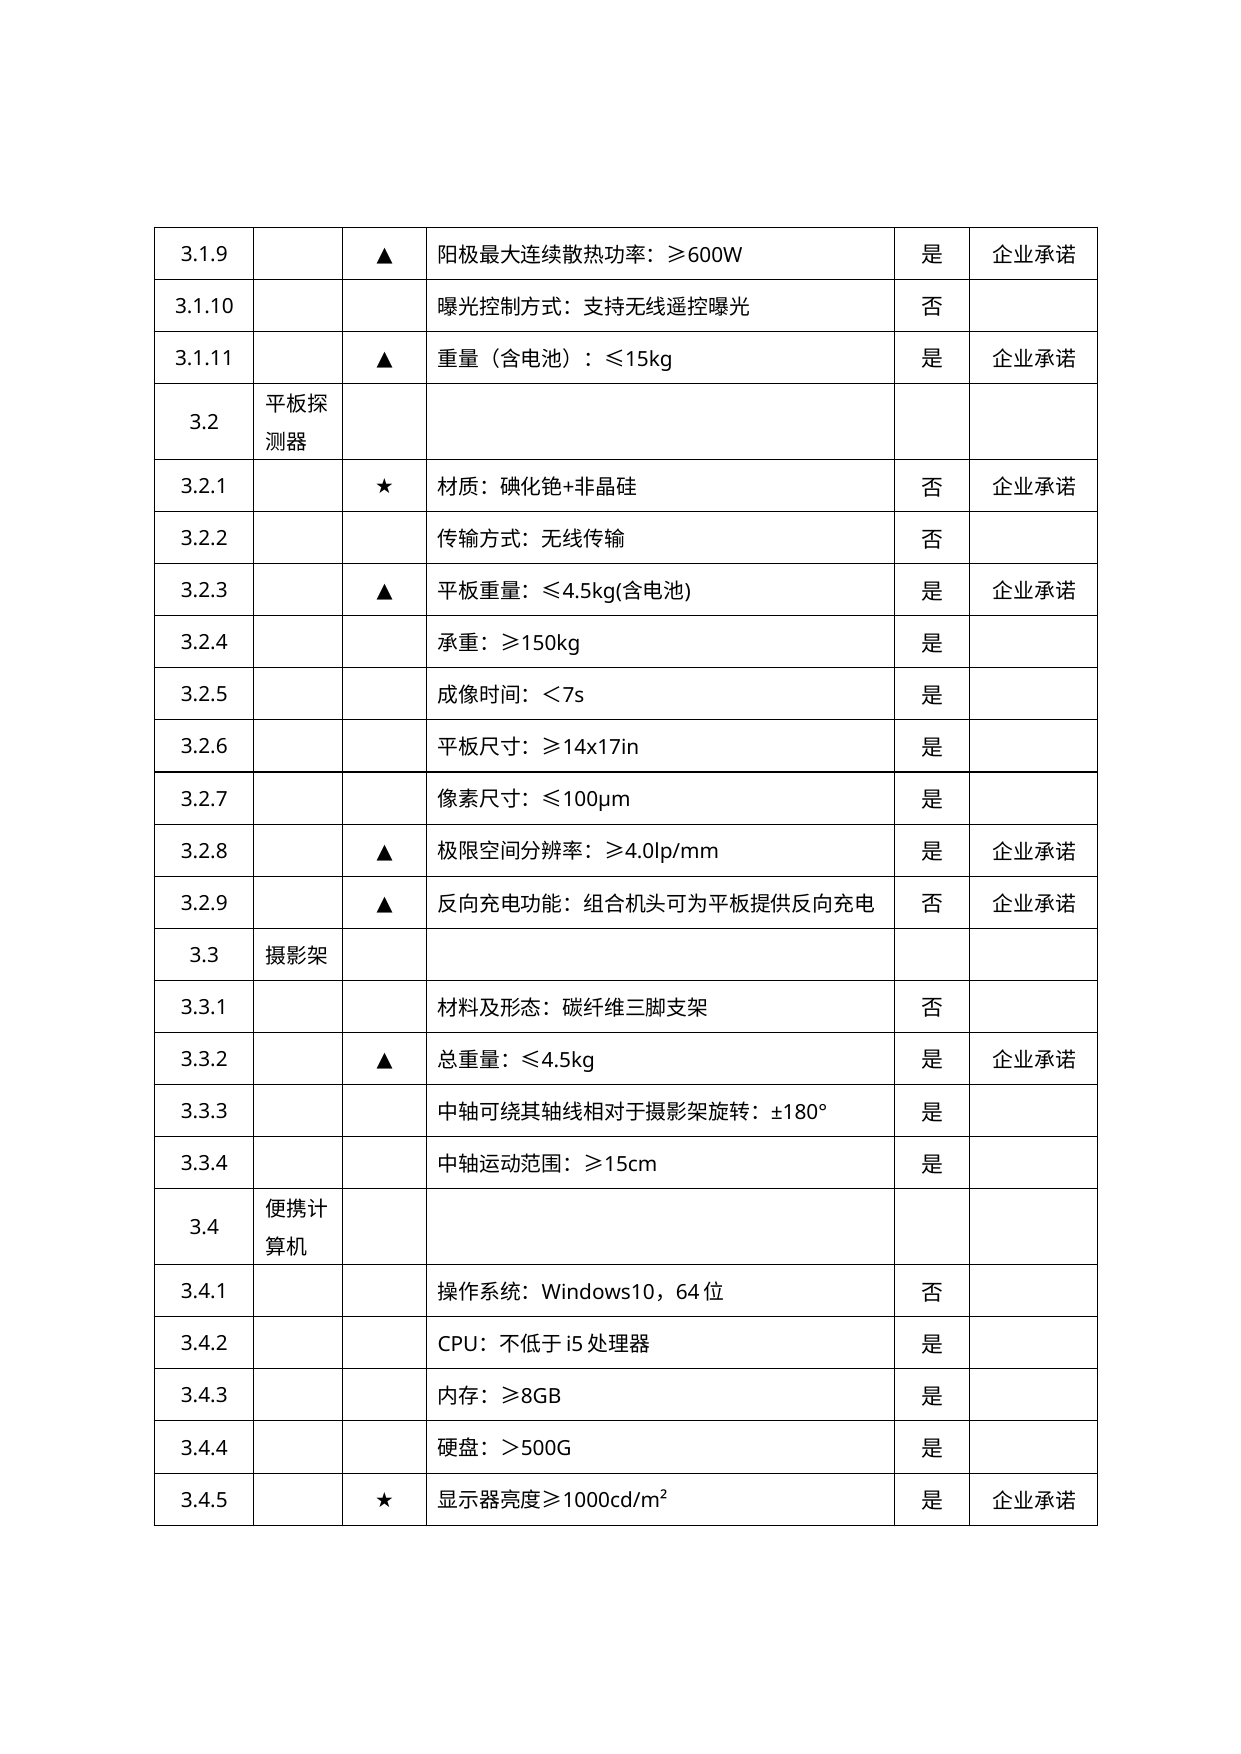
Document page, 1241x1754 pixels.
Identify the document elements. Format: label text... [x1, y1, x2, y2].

table_cell 3.2.8 [155, 825, 253, 876]
table_cell 企业承诺 [970, 1474, 1097, 1524]
table_cell 否 [895, 981, 969, 1032]
table_cell [254, 1317, 342, 1368]
table_cell 3.4.4 [155, 1421, 253, 1472]
table_cell [427, 1189, 894, 1264]
table_cell 是 [895, 228, 969, 279]
table_cell [254, 877, 342, 928]
table_cell [254, 1033, 342, 1084]
table_cell 是 [895, 720, 969, 771]
table_cell [254, 1137, 342, 1188]
table_cell 企业承诺 [970, 1033, 1097, 1084]
table_cell 材料及形态：碳纤维三脚支架 [427, 981, 894, 1032]
table_cell 成像时间：＜7s [427, 668, 894, 719]
table_cell [254, 720, 342, 771]
table_cell 企业承诺 [970, 825, 1097, 876]
table_cell [254, 228, 342, 279]
table_cell 否 [895, 460, 969, 511]
table_cell [254, 981, 342, 1032]
table_cell ★ [343, 1474, 426, 1524]
table_cell 阳极最大连续散热功率：≥600W [427, 228, 894, 279]
table_cell 是 [895, 1474, 969, 1524]
table_cell [343, 720, 426, 771]
table_cell ▲ [343, 332, 426, 383]
table_cell 是 [895, 1085, 969, 1136]
table_cell [427, 384, 894, 459]
table_cell [254, 1265, 342, 1316]
table_cell 摄影架 [254, 929, 342, 980]
table_cell [254, 1085, 342, 1136]
table_cell ▲ [343, 228, 426, 279]
table_cell [970, 512, 1097, 563]
table_cell [343, 1265, 426, 1316]
table_cell 3.4.5 [155, 1474, 253, 1524]
table_cell [254, 1474, 342, 1524]
table_cell [254, 460, 342, 511]
table_cell 3.3 [155, 929, 253, 980]
table_cell 企业承诺 [970, 877, 1097, 928]
table_cell [970, 1421, 1097, 1472]
table_cell [254, 1369, 342, 1420]
table_cell [343, 1189, 426, 1264]
table_cell 3.4.3 [155, 1369, 253, 1420]
table_cell 3.4.2 [155, 1317, 253, 1368]
table_cell [427, 929, 894, 980]
table_cell 否 [895, 1265, 969, 1316]
table_cell [254, 564, 342, 615]
table_cell 3.2.4 [155, 616, 253, 667]
table_cell 是 [895, 616, 969, 667]
table_cell [254, 1421, 342, 1472]
table_cell [343, 280, 426, 331]
table_cell [254, 668, 342, 719]
table_cell 3.1.9 [155, 228, 253, 279]
table_cell [254, 616, 342, 667]
table_cell [970, 981, 1097, 1032]
table_cell 硬盘：＞500G [427, 1421, 894, 1472]
table_cell 3.2.6 [155, 720, 253, 771]
table_cell 是 [895, 668, 969, 719]
table_cell 极限空间分辨率：≥4.0lp/mm [427, 825, 894, 876]
table_cell 是 [895, 1369, 969, 1420]
table_cell 传输方式：无线传输 [427, 512, 894, 563]
table_cell 便携计算机 [254, 1189, 342, 1264]
table_cell [970, 773, 1097, 823]
table_cell [254, 512, 342, 563]
table_cell 承重：≥150kg [427, 616, 894, 667]
table_cell CPU：不低于i5处理器 [427, 1317, 894, 1368]
table_cell 是 [895, 773, 969, 823]
table_cell [970, 280, 1097, 331]
table_cell [343, 1085, 426, 1136]
table_cell 3.4 [155, 1189, 253, 1264]
table_cell 中轴可绕其轴线相对于摄影架旋转：±180° [427, 1085, 894, 1136]
table_cell [343, 616, 426, 667]
table_cell ▲ [343, 1033, 426, 1084]
table_cell ▲ [343, 877, 426, 928]
table_cell 平板探测器 [254, 384, 342, 459]
table_cell [254, 825, 342, 876]
table_cell 3.2.9 [155, 877, 253, 928]
table_cell [970, 616, 1097, 667]
table_cell [970, 1085, 1097, 1136]
table_cell [343, 929, 426, 980]
table_cell [970, 1369, 1097, 1420]
table_cell 否 [895, 877, 969, 928]
table_cell 内存：≥8GB [427, 1369, 894, 1420]
table_cell [343, 1317, 426, 1368]
table_cell [970, 384, 1097, 459]
table_cell [254, 332, 342, 383]
table_cell [343, 1421, 426, 1472]
table_cell 是 [895, 1033, 969, 1084]
table_cell [970, 1137, 1097, 1188]
table_cell [254, 280, 342, 331]
table_cell 中轴运动范围：≥15cm [427, 1137, 894, 1188]
table_cell [970, 929, 1097, 980]
table_cell ▲ [343, 825, 426, 876]
table_cell 企业承诺 [970, 228, 1097, 279]
table_cell 3.2 [155, 384, 253, 459]
table_cell [970, 1265, 1097, 1316]
table_cell 反向充电功能：组合机头可为平板提供反向充电 [427, 877, 894, 928]
table_cell [970, 1189, 1097, 1264]
table_cell ▲ [343, 564, 426, 615]
table_cell 3.2.3 [155, 564, 253, 615]
table_cell 重量（含电池）：≤15kg [427, 332, 894, 383]
table_cell 3.2.7 [155, 773, 253, 823]
table_cell 操作系统：Windows10，64位 [427, 1265, 894, 1316]
table_cell 否 [895, 280, 969, 331]
table_cell 3.1.10 [155, 280, 253, 331]
table_cell 是 [895, 564, 969, 615]
table_cell 是 [895, 1421, 969, 1472]
table_cell 材质：碘化铯+非晶硅 [427, 460, 894, 511]
table_cell [343, 668, 426, 719]
table_cell [970, 720, 1097, 771]
table_cell [343, 384, 426, 459]
table_cell 3.3.1 [155, 981, 253, 1032]
table_cell 平板尺寸：≥14x17in [427, 720, 894, 771]
table_cell 总重量：≤4.5kg [427, 1033, 894, 1084]
table_cell 企业承诺 [970, 332, 1097, 383]
table_cell 显示器亮度≥1000cd/m² [427, 1474, 894, 1524]
table_cell 企业承诺 [970, 460, 1097, 511]
table_cell 3.2.5 [155, 668, 253, 719]
table_cell 像素尺寸：≤100µm [427, 773, 894, 823]
table_cell 3.3.4 [155, 1137, 253, 1188]
table_cell [895, 384, 969, 459]
table_cell [970, 668, 1097, 719]
table_cell 是 [895, 825, 969, 876]
table_cell 否 [895, 512, 969, 563]
table_cell 3.4.1 [155, 1265, 253, 1316]
table_cell ★ [343, 460, 426, 511]
table_cell [343, 512, 426, 563]
table_cell [343, 1369, 426, 1420]
table_cell 3.3.3 [155, 1085, 253, 1136]
table_cell 3.1.11 [155, 332, 253, 383]
table_cell 3.2.2 [155, 512, 253, 563]
table_cell 3.2.1 [155, 460, 253, 511]
table_cell [343, 1137, 426, 1188]
table_cell [895, 929, 969, 980]
table_cell 企业承诺 [970, 564, 1097, 615]
table_cell [254, 773, 342, 823]
table_cell 平板重量：≤4.5kg(含电池) [427, 564, 894, 615]
table_cell [343, 773, 426, 823]
table_cell 曝光控制方式：支持无线遥控曝光 [427, 280, 894, 331]
table_cell [343, 981, 426, 1032]
table_cell [895, 1189, 969, 1264]
table_cell 3.3.2 [155, 1033, 253, 1084]
table_cell 是 [895, 332, 969, 383]
table_cell 是 [895, 1137, 969, 1188]
table_cell [970, 1317, 1097, 1368]
table_cell 是 [895, 1317, 969, 1368]
